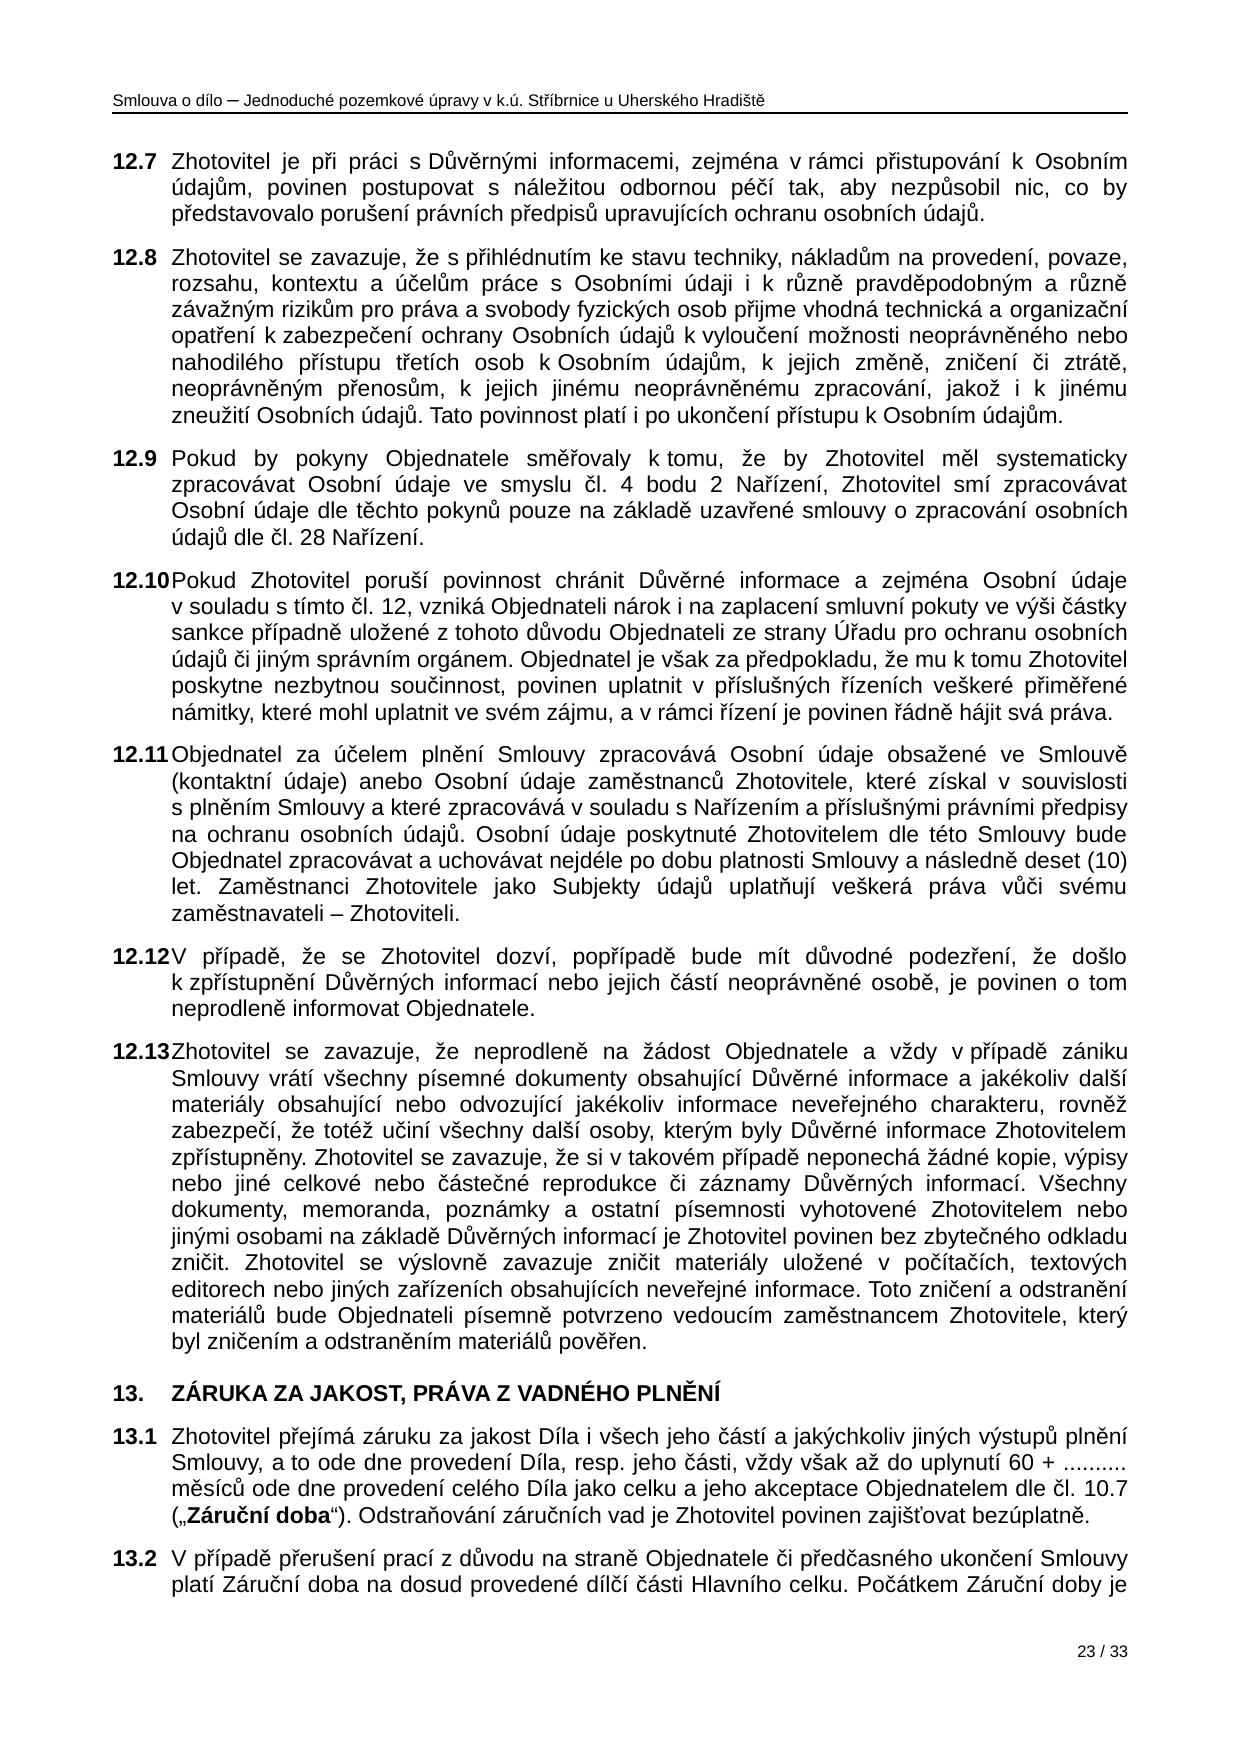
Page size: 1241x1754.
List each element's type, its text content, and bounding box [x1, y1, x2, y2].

text Zhotovitel se zavazuje, že s přihlédnutím ke stavu techniky, nákladům na provedení, povaze, rozsahu, kontextu a účelům práce s Osobními údaji i k různě pravděpodobným a různě závažným rizikům pro práva a svobody fyzických osob přijme vhodná technická a organizační opatření k zabezpečení ochrany Osobních údajů k vyloučení možnosti neoprávněného nebo nahodilého přístupu třetích osob k Osobním údajům, k jejich změně, zničení či ztrátě, neoprávněným přenosům, k jejich jinému neoprávněnému zpracování, jakož i k jinému zneužití Osobních údajů. Tato povinnost platí i po ukončení přístupu k Osobním údajům. [112, 243, 1128, 428]
text Zhotovitel se zavazuje, že neprodleně na žádost Objednatele a vždy v případě zániku Smlouvy vrátí všechny písemné dokumenty obsahující Důvěrné informace a jakékoliv další materiály obsahující nebo odvozující jakékoliv informace neveřejného charakteru, rovněž zabezpečí, že totéž učiní všechny další osoby, kterým byly Důvěrné informace Zhotovitelem zpřístupněny. Zhotovitel se zavazuje, že si v takovém případě neponechá žádné kopie, výpisy nebo jiné celkové nebo částečné reprodukce či záznamy Důvěrných informací. Všechny dokumenty, memoranda, poznámky a ostatní písemnosti vyhotovené Zhotovitelem nebo jinými osobami na základě Důvěrných informací je Zhotovitel povinen bez zbytečného odkladu zničit. Zhotovitel se výslovně zavazuje zničit materiály uložené v počítačích, textových editorech nebo jiných zařízeních obsahujících neveřejné informace. Toto zničení a odstranění materiálů bude Objednateli písemně potvrzeno vedoucím zaměstnancem Zhotovitele, který byl zničením a odstraněním materiálů pověřen. [112, 1038, 1128, 1354]
text Pokud by pokyny Objednatele směřovaly k tomu, že by Zhotovitel měl systematicky zpracovávat Osobní údaje ve smyslu čl. 4 bodu 2 Nařízení, Zhotovitel smí zpracovávat Osobní údaje dle těchto pokynů pouze na základě uzavřené smlouvy o zpracování osobních údajů dle čl. 28 Nařízení. [112, 444, 1128, 550]
text V případě, že se Zhotovitel dozví, popřípadě bude mít důvodné podezření, že došlo k zpřístupnění Důvěrných informací nebo jejich částí neoprávněné osobě, je povinen o tom neprodleně informovat Objednatele. [112, 943, 1128, 1022]
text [112, 1545, 1128, 1597]
text Objednatel za účelem plnění Smlouvy zpracovává Osobní údaje obsažené ve Smlouvě (kontaktní údaje) anebo Osobní údaje zaměstnanců Zhotovitele, které získal v souvislosti s plněním Smlouvy a které zpracovává v souladu s Nařízením a příslušnými právními předpisy na ochranu osobních údajů. Osobní údaje poskytnuté Zhotovitelem dle této Smlouvy bude Objednatel zpracovávat a uchovávat nejdéle po dobu platnosti Smlouvy a následně deset (10) let. Zaměstnanci Zhotovitele jako Subjekty údajů uplatňují veškerá práva vůči svému zaměstnavateli – Zhotoviteli. [112, 741, 1128, 926]
text Zhotovitel přejímá záruku za jakost Díla i všech jeho částí a jakýchkoliv jiných výstupů plnění Smlouvy, a to ode dne provedení Díla, resp. jeho části, vždy však až do uplynutí 60 + .......... měsíců ode dne provedení celého Díla jako celku a jeho akceptace Objednatelem dle čl. 10.7 („Záruční doba“). Odstraňování záručních vad je Zhotovitel povinen zajišťovat bezúplatně. [112, 1423, 1128, 1528]
text Záruka za jakost, práva z vadného plnění [112, 1379, 1128, 1406]
text Zhotovitel je při práci s Důvěrnými informacemi, zejména v rámci přistupování k Osobním údajům, povinen postupovat s náležitou odbornou péčí tak, aby nezpůsobil nic, co by představovalo porušení právních předpisů upravujících ochranu osobních údajů. [112, 148, 1128, 227]
text Pokud Zhotovitel poruší povinnost chránit Důvěrné informace a zejména Osobní údaje v souladu s tímto čl. 12, vzniká Objednateli nárok i na zaplacení smluvní pokuty ve výši částky sankce případně uložené z tohoto důvodu Objednateli ze strany Úřadu pro ochranu osobních údajů či jiným správním orgánem. Objednatel je však za předpokladu, že mu k tomu Zhotovitel poskytne nezbytnou součinnost, povinen uplatnit v příslušných řízeních veškeré přiměřené námitky, které mohl uplatnit ve svém zájmu, a v rámci řízení je povinen řádně hájit svá práva. [112, 567, 1128, 725]
